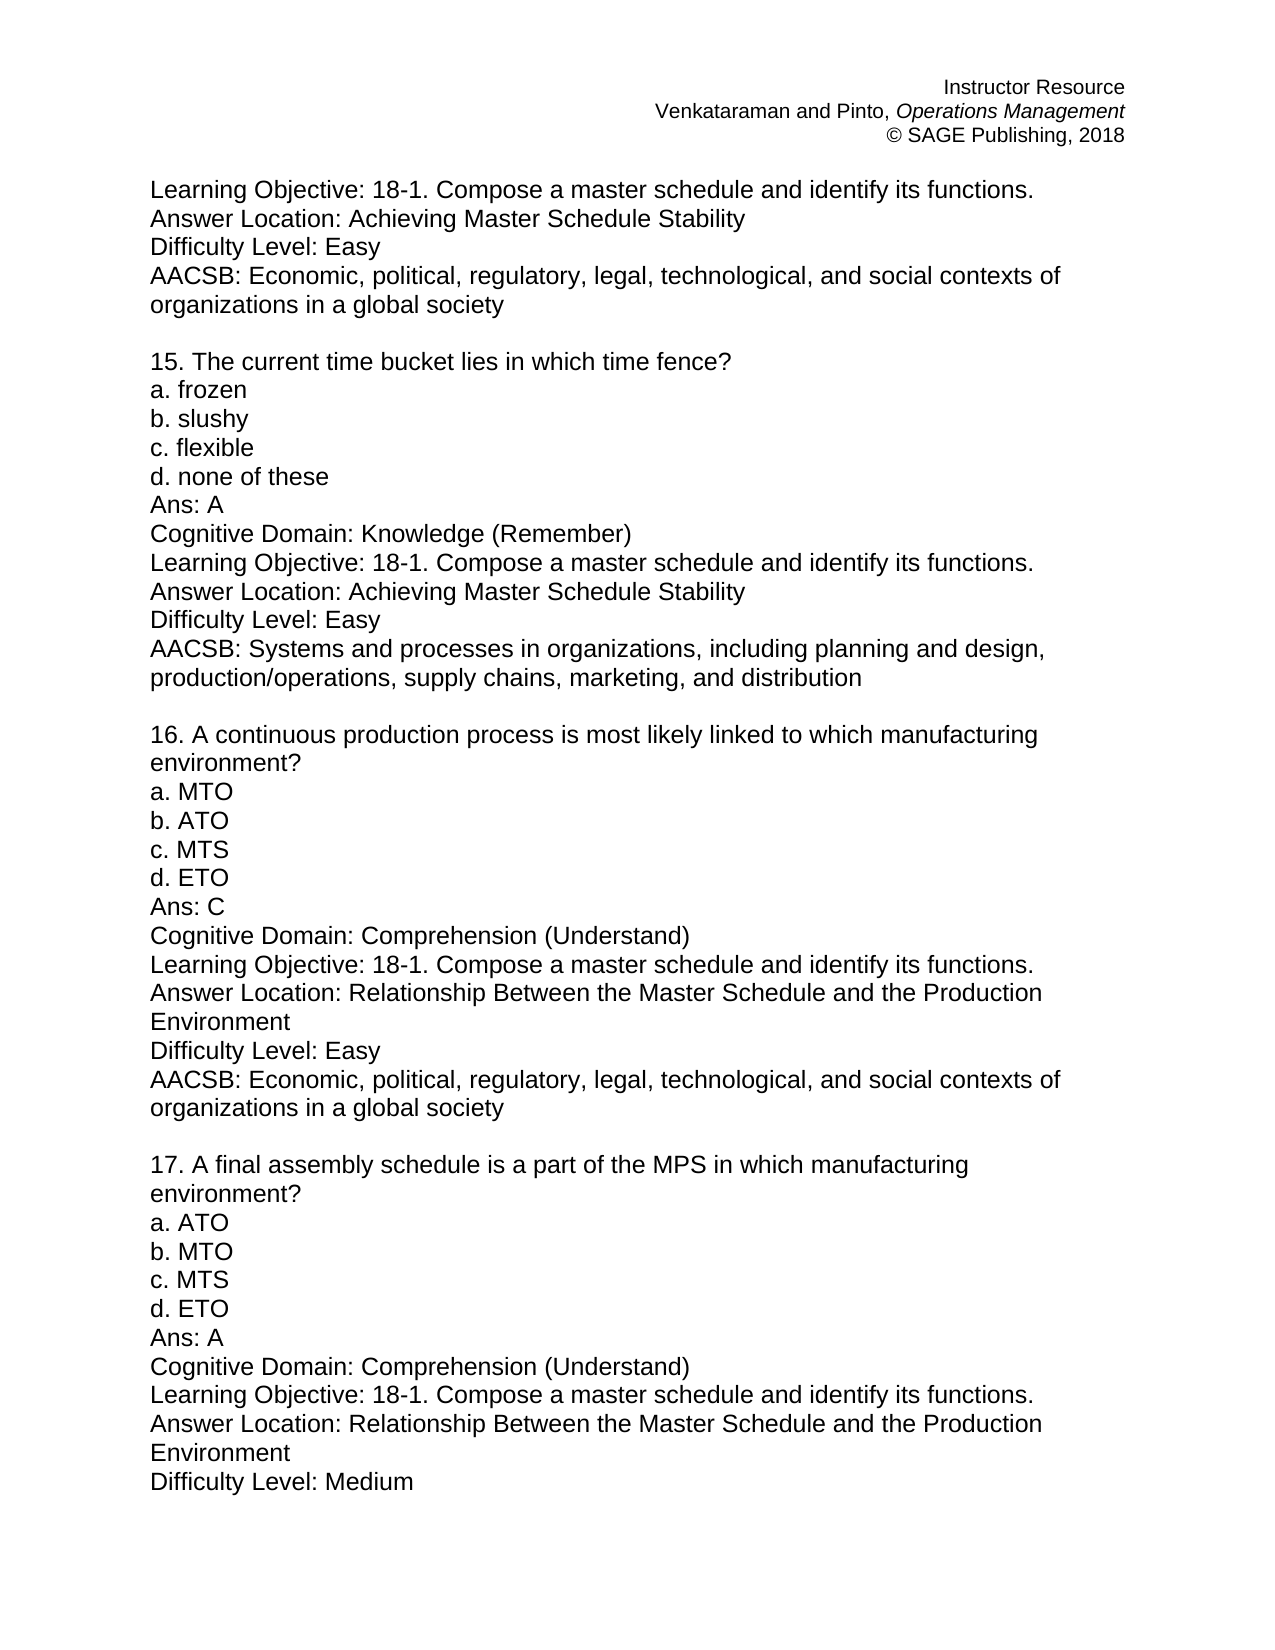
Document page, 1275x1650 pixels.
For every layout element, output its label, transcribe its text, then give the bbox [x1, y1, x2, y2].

text Learning Objective: 18-1. Compose a master schedule and identify its functions. [150, 950, 1125, 978]
text b. slushy [150, 404, 1125, 433]
text d. ETO [150, 1294, 1125, 1323]
text Difficulty Level: Medium [150, 1466, 1125, 1495]
text Cognitive Domain: Comprehension (Understand) [150, 1351, 1125, 1380]
text Answer Location: Achieving Master Schedule Stability [150, 577, 1125, 605]
text Ans: A [150, 1323, 1125, 1351]
text a. frozen [150, 375, 1125, 404]
text b. MTO [150, 1236, 1125, 1265]
text Learning Objective: 18-1. Compose a master schedule and identify its functions. [150, 548, 1125, 577]
text AACSB: Economic, political, regulatory, legal, technological, and social contexts of organizations in a global society [150, 1065, 1125, 1122]
text Answer Location: Relationship Between the Master Schedule and the Production Environment [150, 1409, 1125, 1466]
text c. MTS [150, 835, 1125, 863]
text Answer Location: Relationship Between the Master Schedule and the Production Environment [150, 978, 1125, 1036]
text c. MTS [150, 1265, 1125, 1294]
text d. none of these [150, 462, 1125, 490]
text Learning Objective: 18-1. Compose a master schedule and identify its functions. [150, 1380, 1125, 1409]
text AACSB: Systems and processes in organizations, including planning and design, production/operations, supply chains, marketing, and distribution [150, 634, 1125, 692]
text Difficulty Level: Easy [150, 232, 1125, 261]
text Answer Location: Achieving Master Schedule Stability [150, 204, 1125, 232]
text Learning Objective: 18-1. Compose a master schedule and identify its functions. [150, 175, 1125, 204]
text 17. A final assembly schedule is a part of the MPS in which manufacturing environment? [150, 1150, 1125, 1208]
text Ans: A [150, 490, 1125, 519]
text Difficulty Level: Easy [150, 1036, 1125, 1065]
text Cognitive Domain: Comprehension (Understand) [150, 921, 1125, 950]
text Difficulty Level: Easy [150, 605, 1125, 634]
text c. flexible [150, 433, 1125, 462]
text 16. A continuous production process is most likely linked to which manufacturing environment? [150, 720, 1125, 777]
text Cognitive Domain: Knowledge (Remember) [150, 519, 1125, 548]
text Ans: C [150, 892, 1125, 921]
text a. MTO [150, 777, 1125, 806]
text AACSB: Economic, political, regulatory, legal, technological, and social contexts of organizations in a global society [150, 261, 1125, 319]
text b. ATO [150, 806, 1125, 835]
text 15. The current time bucket lies in which time fence? [150, 347, 1125, 375]
text a. ATO [150, 1208, 1125, 1236]
text d. ETO [150, 863, 1125, 892]
